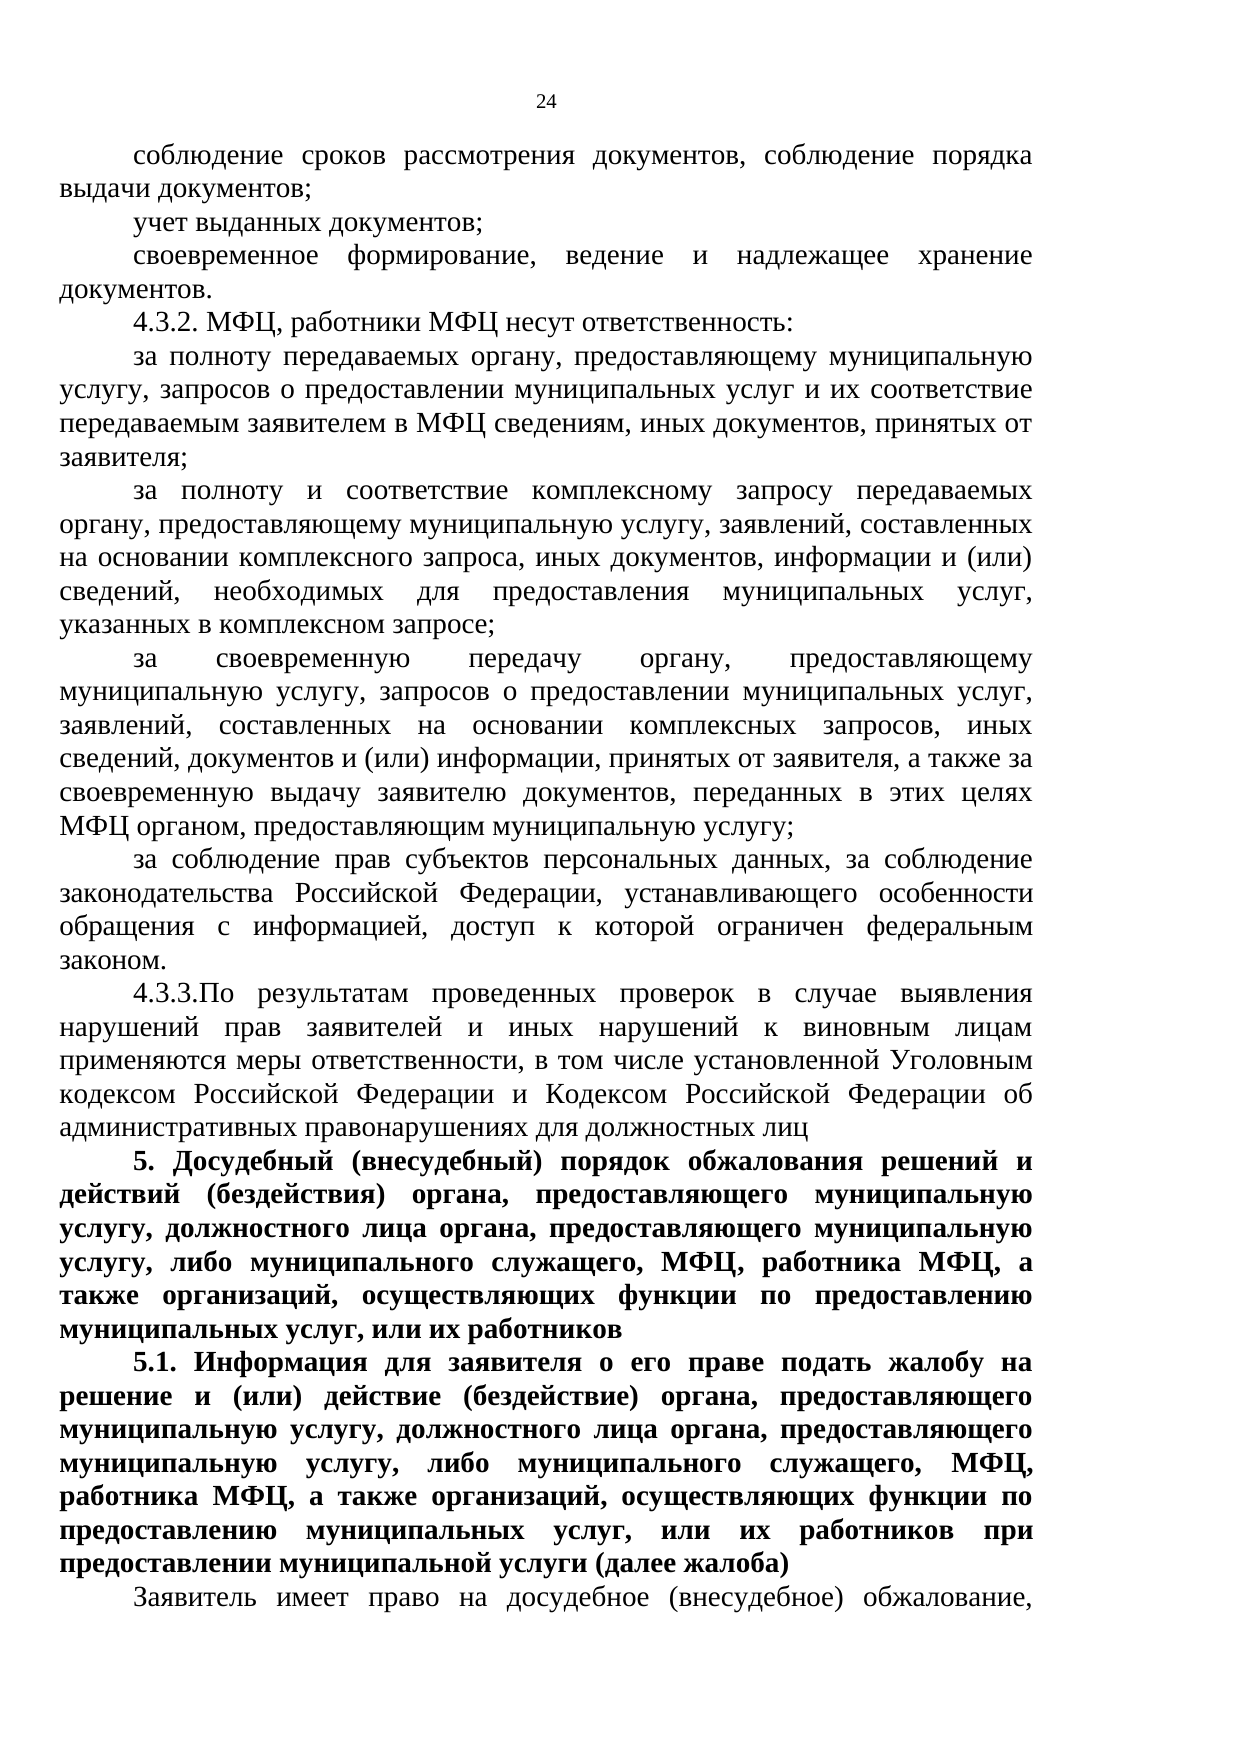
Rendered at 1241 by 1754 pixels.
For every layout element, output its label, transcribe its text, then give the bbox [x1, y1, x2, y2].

text 4.3.2. МФЦ, работники МФЦ несут ответственность: [59, 304, 1033, 338]
text 5. Досудебный (внесудебный) порядок обжалования решений и действий (бездействия) органа, предоставляющего муниципальную услугу, должностного лица органа, предоставляющего муниципальную услугу, либо муниципального служащего, МФЦ, работника МФЦ, а также организаций, осуществляющих функции по предоставлению муниципальных услуг, или их работников [59, 1143, 1033, 1344]
text за полноту и соответствие комплексному запросу передаваемых органу, предоставляющему муниципальную услугу, заявлений, составленных на основании комплексного запроса, иных документов, информации и (или) сведений, необходимых для предоставления муниципальных услуг, указанных в комплексном запросе; [59, 472, 1033, 640]
text 5.1. Информация для заявителя о его праве подать жалобу на решение и (или) действие (бездействие) органа, предоставляющего муниципальную услугу, должностного лица органа, предоставляющего муниципальную услугу, либо муниципального служащего, МФЦ, работника МФЦ, а также организаций, осуществляющих функции по предоставлению муниципальных услуг, или их работников при предоставлении муниципальной услуги (далее жалоба) [59, 1344, 1033, 1579]
text за полноту передаваемых органу, предоставляющему муниципальную услугу, запросов о предоставлении муниципальных услуг и их соответствие передаваемым заявителем в МФЦ сведениям, иных документов, принятых от заявителя; [59, 338, 1033, 472]
text соблюдение сроков рассмотрения документов, соблюдение порядка выдачи документов; [59, 137, 1033, 204]
text за соблюдение прав субъектов персональных данных, за соблюдение законодательства Российской Федерации, устанавливающего особенности обращения с информацией, доступ к которой ограничен федеральным законом. [59, 841, 1033, 975]
text 4.3.3.По результатам проведенных проверок в случае выявления нарушений прав заявителей и иных нарушений к виновным лицам применяются меры ответственности, в том числе установленной Уголовным кодексом Российской Федерации и Кодексом Российской Федерации об административных правонарушениях для должностных лиц [59, 975, 1033, 1143]
text своевременное формирование, ведение и надлежащее хранение документов. [59, 237, 1033, 304]
text за своевременную передачу органу, предоставляющему муниципальную услугу, запросов о предоставлении муниципальных услуг, заявлений, составленных на основании комплексных запросов, иных сведений, документов и (или) информации, принятых от заявителя, а также за своевременную выдачу заявителю документов, переданных в этих целях МФЦ органом, предоставляющим муниципальную услугу; [59, 640, 1033, 841]
text учет выданных документов; [59, 204, 1033, 237]
